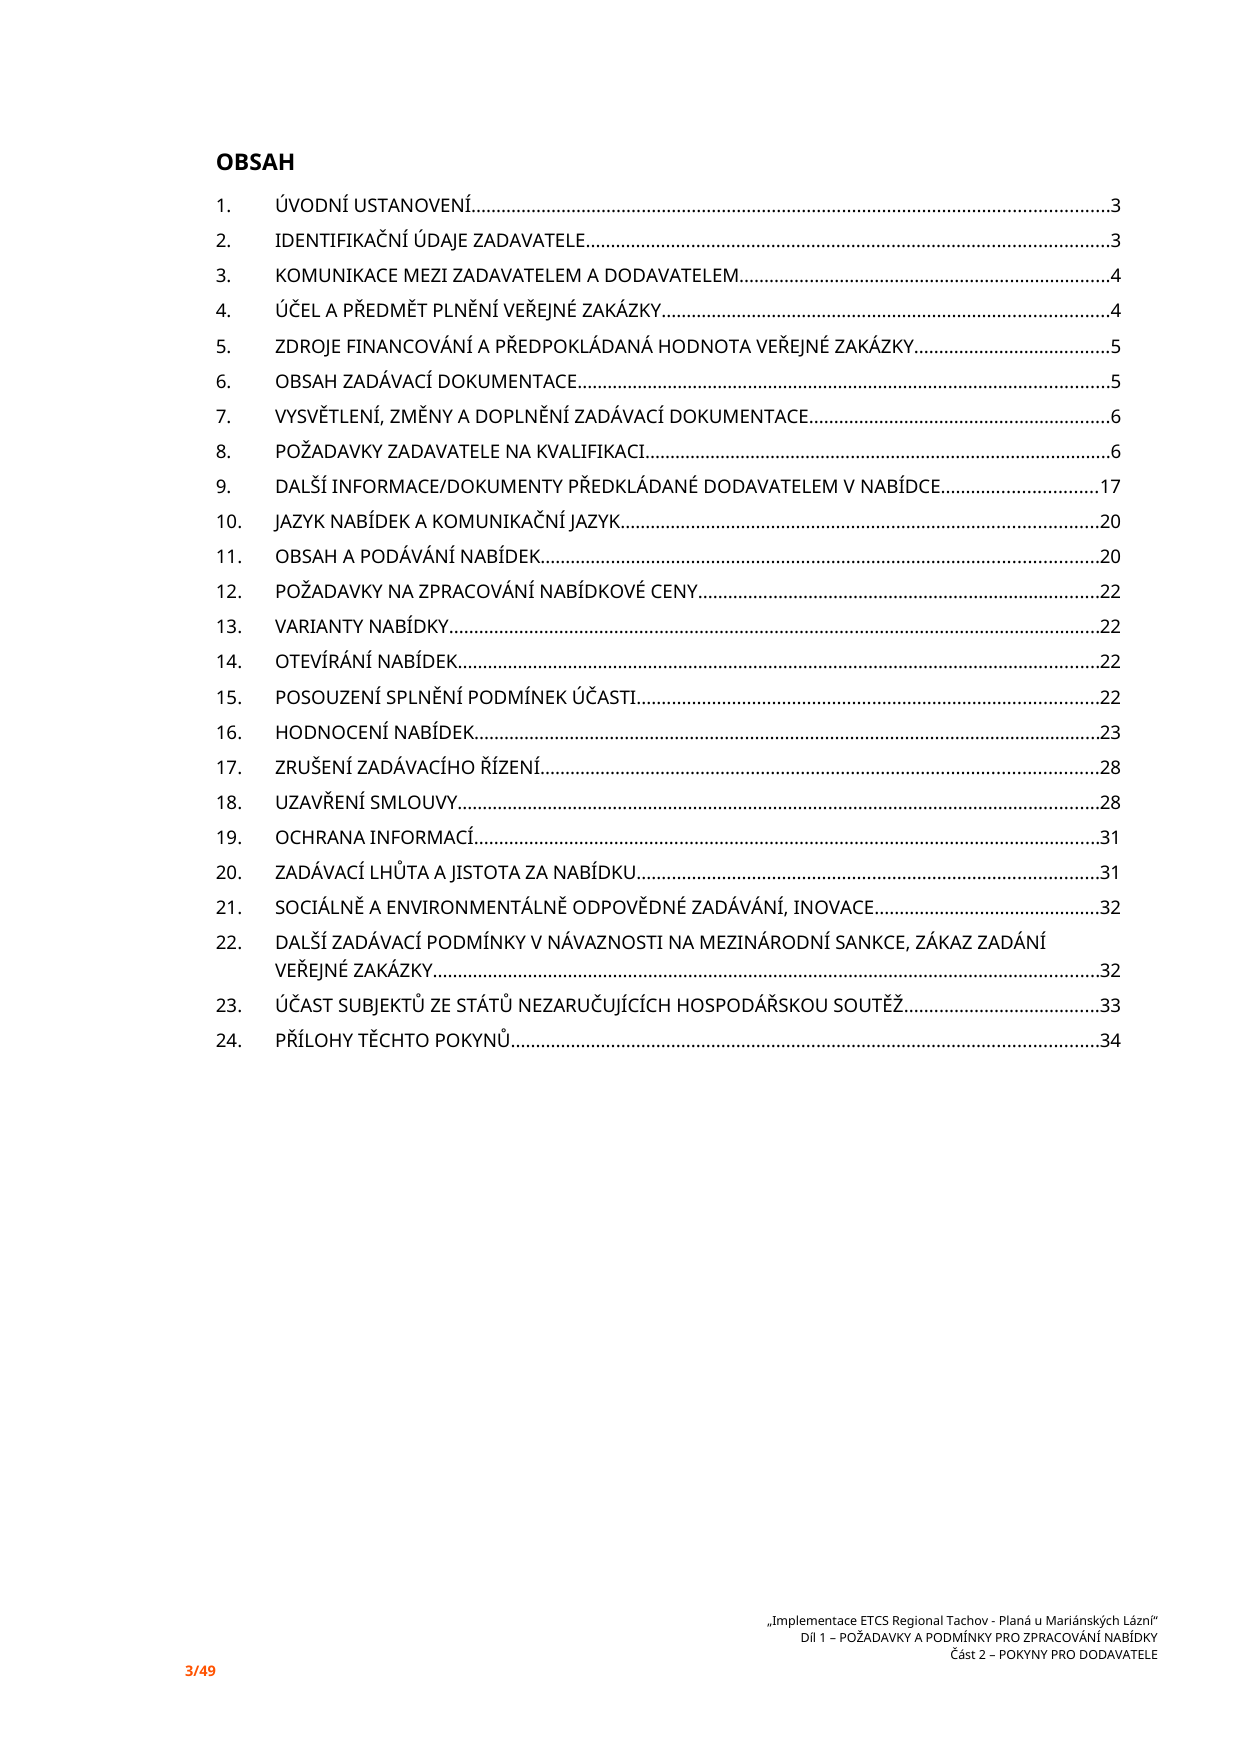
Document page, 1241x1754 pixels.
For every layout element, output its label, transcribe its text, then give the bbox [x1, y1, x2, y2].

text 18. UZAVŘENÍ SMLOUVY 28 [216, 789, 1122, 815]
text 2. IDENTIFIKAČNÍ ÚDAJE ZADAVATELE 3 [216, 228, 1122, 253]
text 24. PŘÍLOHY TĚCHTO POKYNŮ 34 [216, 1027, 1122, 1053]
text 22. Další zadávací podmínky v návaznosti na MEZINÁRODNÍ sankce, zákaz zadání veřejné zakázky 32 [216, 930, 1122, 983]
text 19. OCHRANA INFORMACÍ 31 [216, 824, 1122, 850]
text 23. Účast subjektů ze států nezaručujících hospodářskou soutěž 33 [216, 992, 1122, 1017]
text 9. DALŠÍ INFORMACE/DOKUMENTY PŘEDKLÁDANÉ DODAVATELEM v NABÍDCE 17 [216, 473, 1122, 499]
text 12. POŽADAVKY NA ZPRACOVÁNÍ NABÍDKOVÉ CENY 22 [216, 579, 1122, 604]
text 17. ZRUŠENÍ ZADÁVACÍHO ŘÍZENÍ 28 [216, 754, 1122, 780]
text 21. SOCIÁLNĚ A ENVIRONMENTÁLNĚ ODPOVĚDNÉ ZADÁVÁNÍ, INOVACE 32 [216, 894, 1122, 920]
text 14. OTEVÍRÁNÍ NABÍDEK 22 [216, 649, 1122, 674]
text Obsah [216, 146, 1122, 177]
text 13. VARIANTY NABÍDKY 22 [216, 614, 1122, 639]
text 6. OBSAH ZADÁVACÍ DOKUMENTACE 5 [216, 368, 1122, 393]
text 11. OBSAH a PODÁVÁNÍ NABÍDEK 20 [216, 543, 1122, 569]
text 20. ZADÁVACÍ LHŮTA A JISTOTA ZA NABÍDKU 31 [216, 859, 1122, 885]
text 8. POŽADAVKY ZADAVATELE NA KVALIFIKACI 6 [216, 438, 1122, 464]
text 7. VYSVĚTLENÍ, ZMĚNY a DOPLNĚNÍ ZADÁVACÍ DOKUMENTACE 6 [216, 403, 1122, 429]
text 16. HODNOCENÍ NABÍDEK 23 [216, 719, 1122, 744]
text 3. KOMUNIKACE MEZI ZADAVATELEM a DODAVATELEM 4 [216, 263, 1122, 288]
text 15. POSOUZENÍ SPLNĚNÍ PODMÍNEK ÚČASTI 22 [216, 684, 1122, 709]
text 4. ÚČEL a PŘEDMĚT PLNĚNÍ VEŘEJNÉ ZAKÁZKY 4 [216, 298, 1122, 323]
text 10. JAZYK NABÍDEK A KOMUNIKAČNÍ JAZYK 20 [216, 508, 1122, 534]
text 1. ÚVODNÍ USTANOVENÍ 3 [216, 192, 1122, 218]
text 5. ZDROJE FINANCOVÁNÍ a PŘEDPOKLÁDANÁ HODNOTA VEŘEJNÉ ZAKÁZKY 5 [216, 333, 1122, 358]
